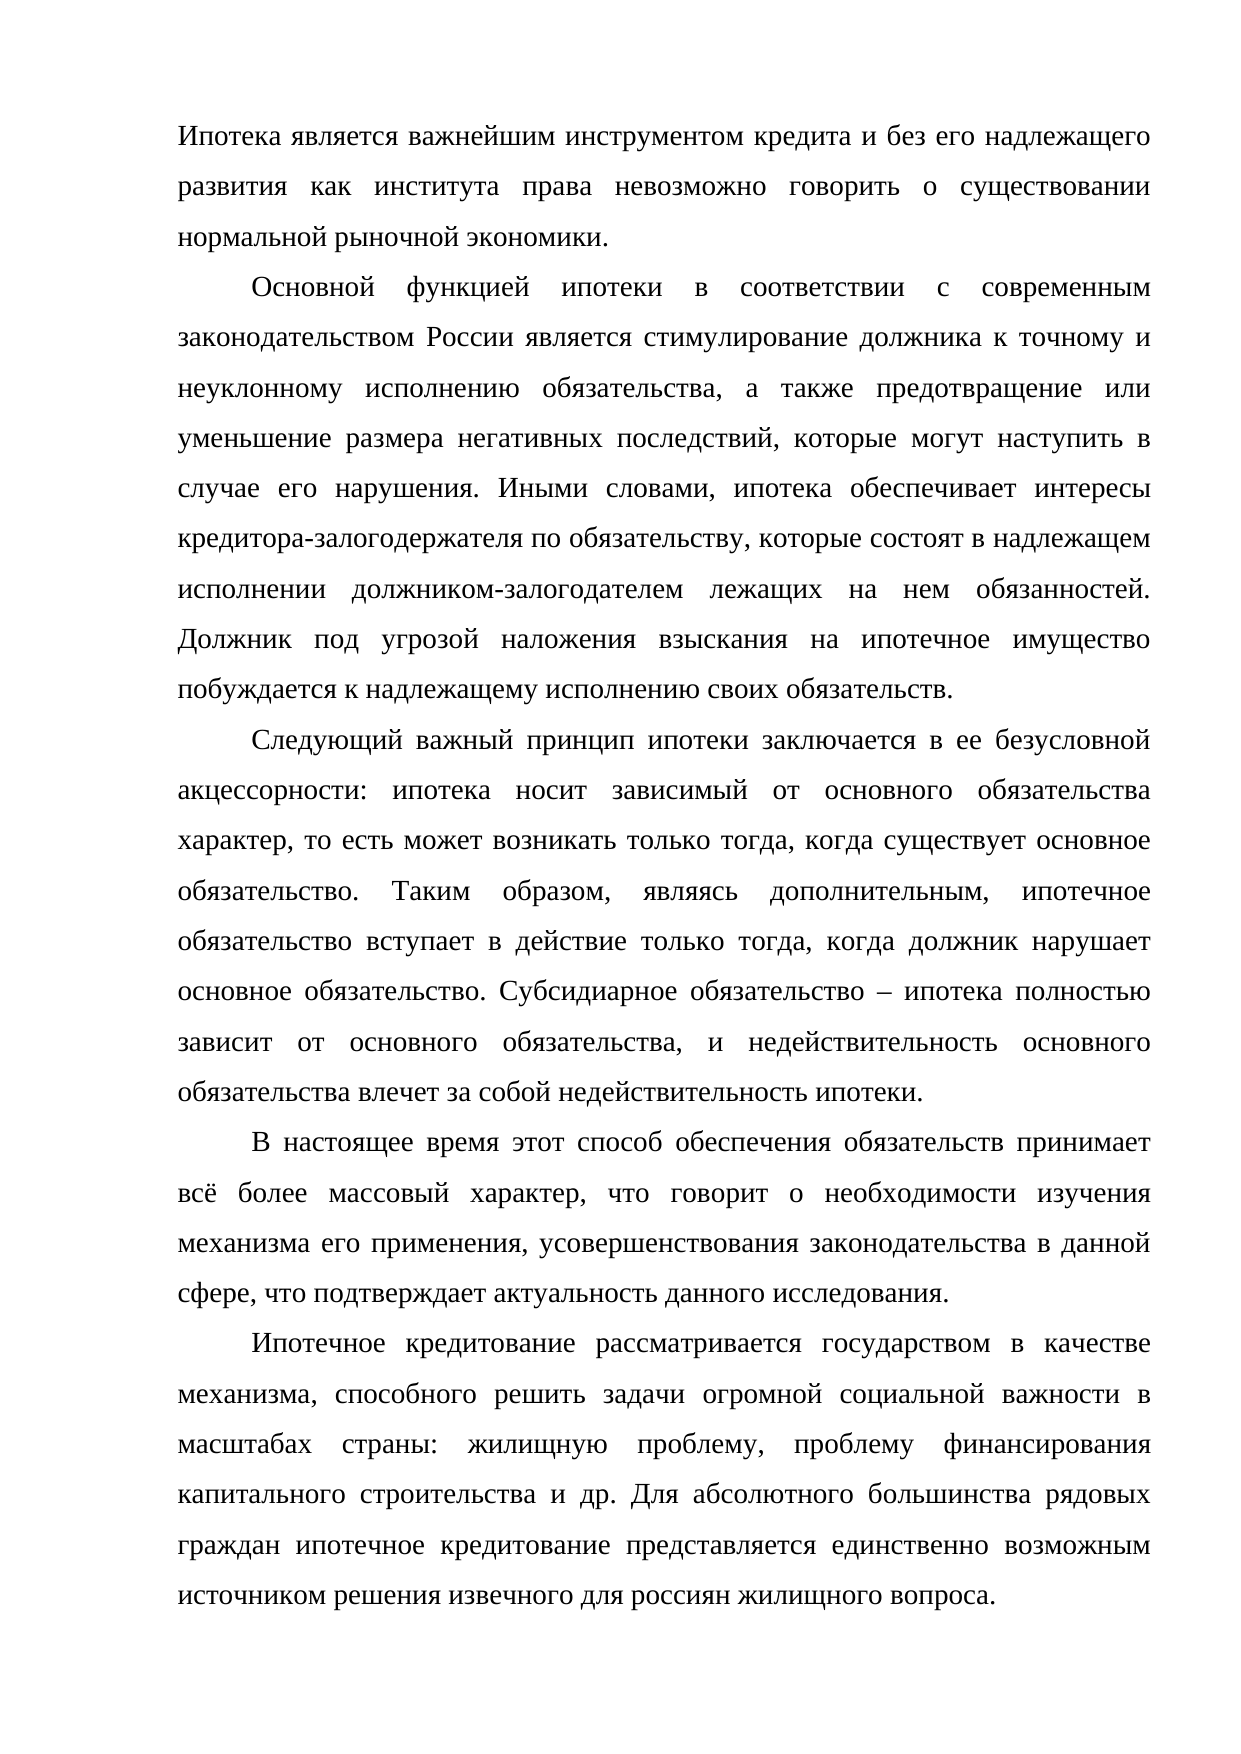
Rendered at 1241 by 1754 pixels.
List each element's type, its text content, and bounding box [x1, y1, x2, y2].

text В настоящее время этот способ обеспечения обязательств принимает всё более массовый характер, что говорит о необходимости изучения механизма его применения, усовершенствования законодательства в данной сфере, что подтверждает актуальность данного исследования. [177, 1124, 1152, 1309]
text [177, 118, 1152, 252]
text Следующий важный принцип ипотеки заключается в ее безусловной акцессорности: ипотека носит зависимый от основного обязательства характер, то есть может возникать только тогда, когда существует основное обязательство. Таким образом, являясь дополнительным, ипотечное обязательство вступает в действие только тогда, когда должник нарушает основное обязательство. Субсидиарное обязательство – ипотека полностью зависит от основного обязательства, и недействительность основного обязательства влечет за собой недействительность ипотеки. [177, 722, 1152, 1108]
text Ипотечное кредитование рассматривается государством в качестве механизма, способного решить задачи огромной социальной важности в масштабах страны: жилищную проблему, проблему финансирования капитального строительства и др. Для абсолютного большинства рядовых граждан ипотечное кредитование представляется единственно возможным источником решения извечного для россиян жилищного вопроса. [177, 1326, 1152, 1611]
text Основной функцией ипотеки в соответствии с современным законодательством России является стимулирование должника к точному и неуклонному исполнению обязательства, а также предотвращение или уменьшение размера негативных последствий, которые могут наступить в случае его нарушения. Иными словами, ипотека обеспечивает интересы кредитора-залогодержателя по обязательству, которые состоят в надлежащем исполнении должником-залогодателем лежащих на нем обязанностей. Должник под угрозой наложения взыскания на ипотечное имущество побуждается к надлежащему исполнению своих обязательств. [177, 269, 1152, 705]
